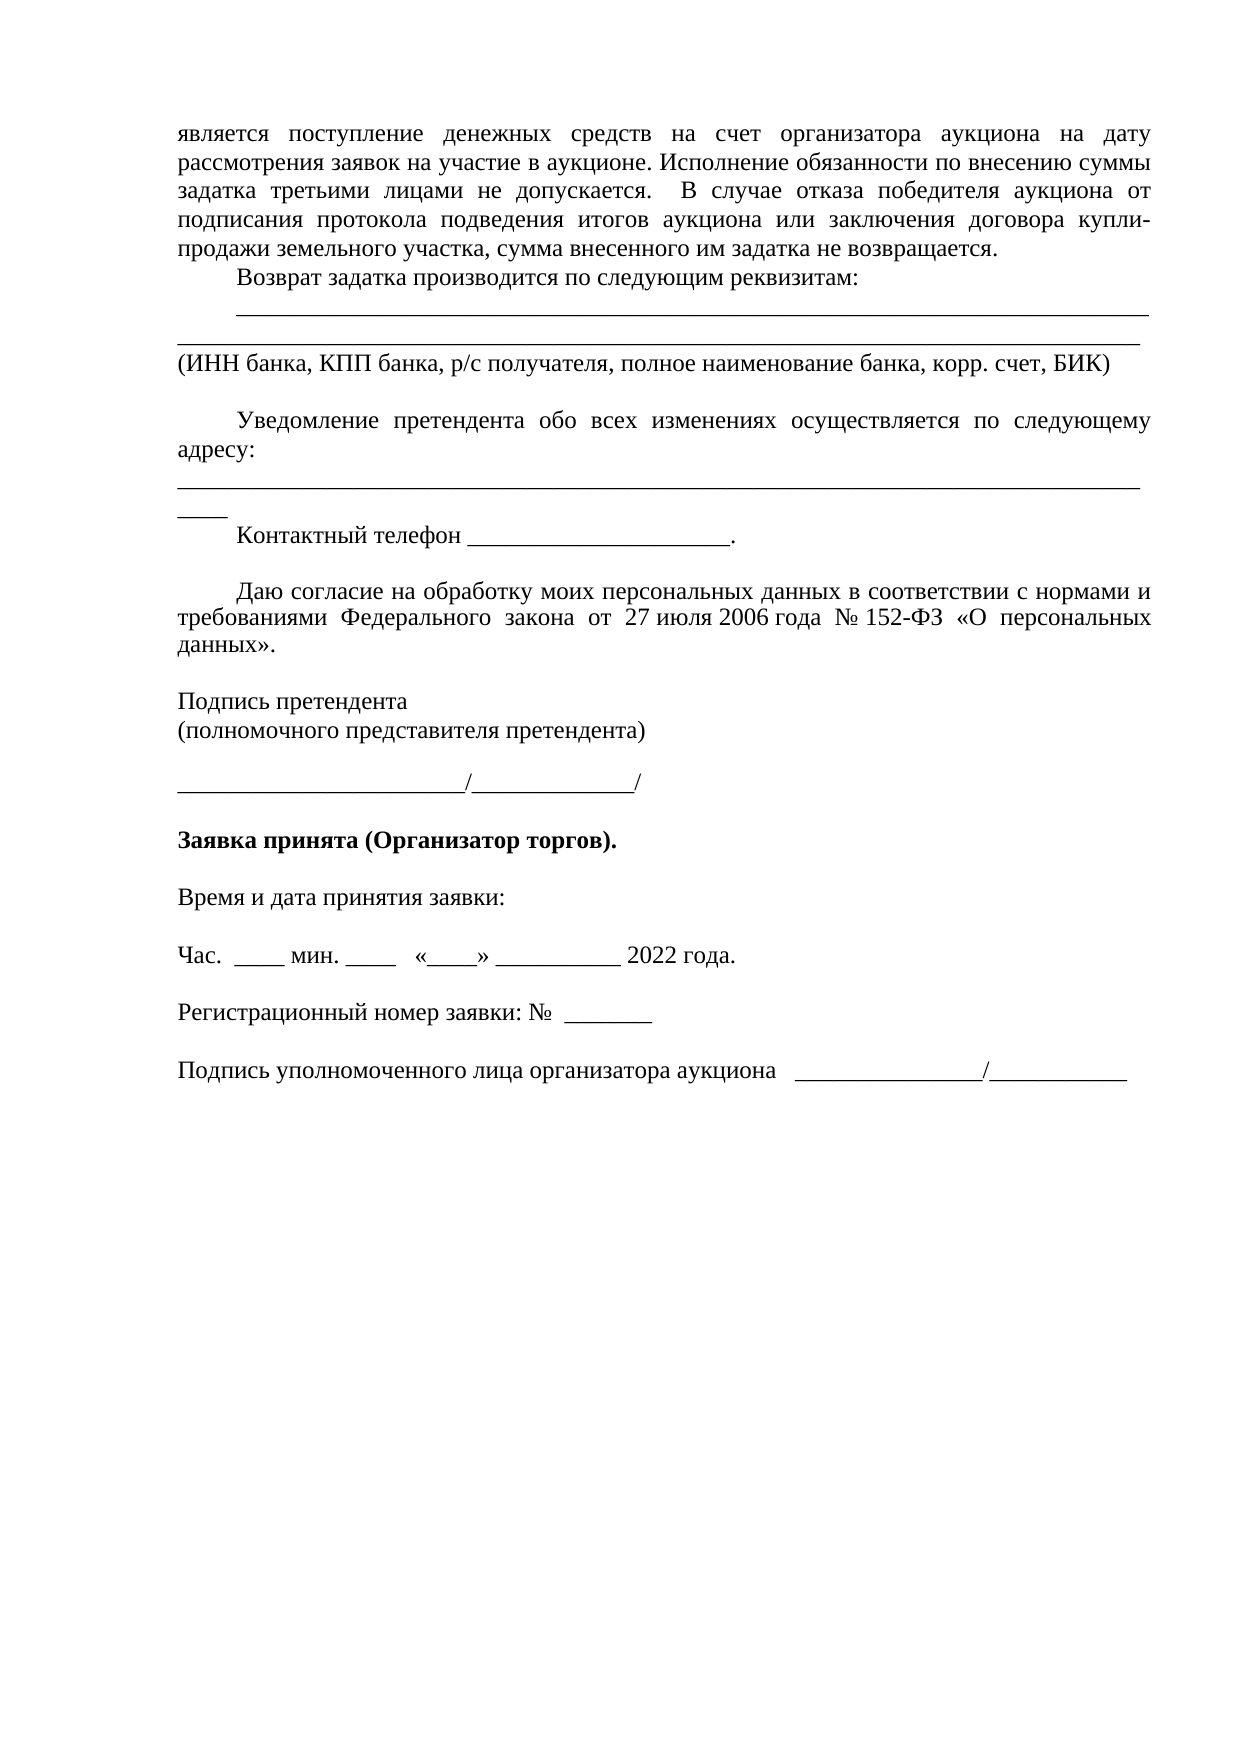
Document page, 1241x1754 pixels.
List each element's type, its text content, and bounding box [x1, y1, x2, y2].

text Контактный телефон _____________________. [177, 521, 1152, 549]
text Заявка принята (Организатор торгов). [177, 825, 1152, 853]
text (полномочного представителя претендента) [177, 715, 1152, 744]
text Уведомление претендента обо всех изменениях осуществляется по следующему адресу: _________________________________________________________________________________ [177, 406, 1152, 521]
text _______________________/_____________/ [177, 767, 1152, 796]
text Время и дата принятия заявки: [177, 882, 1152, 911]
text Регистрационный номер заявки: № _______ [177, 997, 1152, 1026]
text ______________________________________________________________________________________________________________________________________________________ [177, 291, 1152, 348]
text (ИНН банка, КПП банка, р/с получателя, полное наименование банка, корр. счет, БИК) [177, 348, 1152, 377]
text Даю согласие на обработку моих персональных данных в соответствии с нормами и требованиями Федерального закона от 27 июля 2006 года № 152-ФЗ «О персональных данных». [177, 578, 1152, 657]
text Возврат задатка производится по следующим реквизитам: [177, 262, 1152, 291]
text Подпись претендента [177, 686, 1152, 715]
text Час. ____ мин. ____ «____» __________ 2022 года. [177, 940, 1152, 968]
text Подпись уполномоченного лица организатора аукциона _______________/___________ [177, 1055, 1152, 1083]
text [177, 118, 1152, 262]
